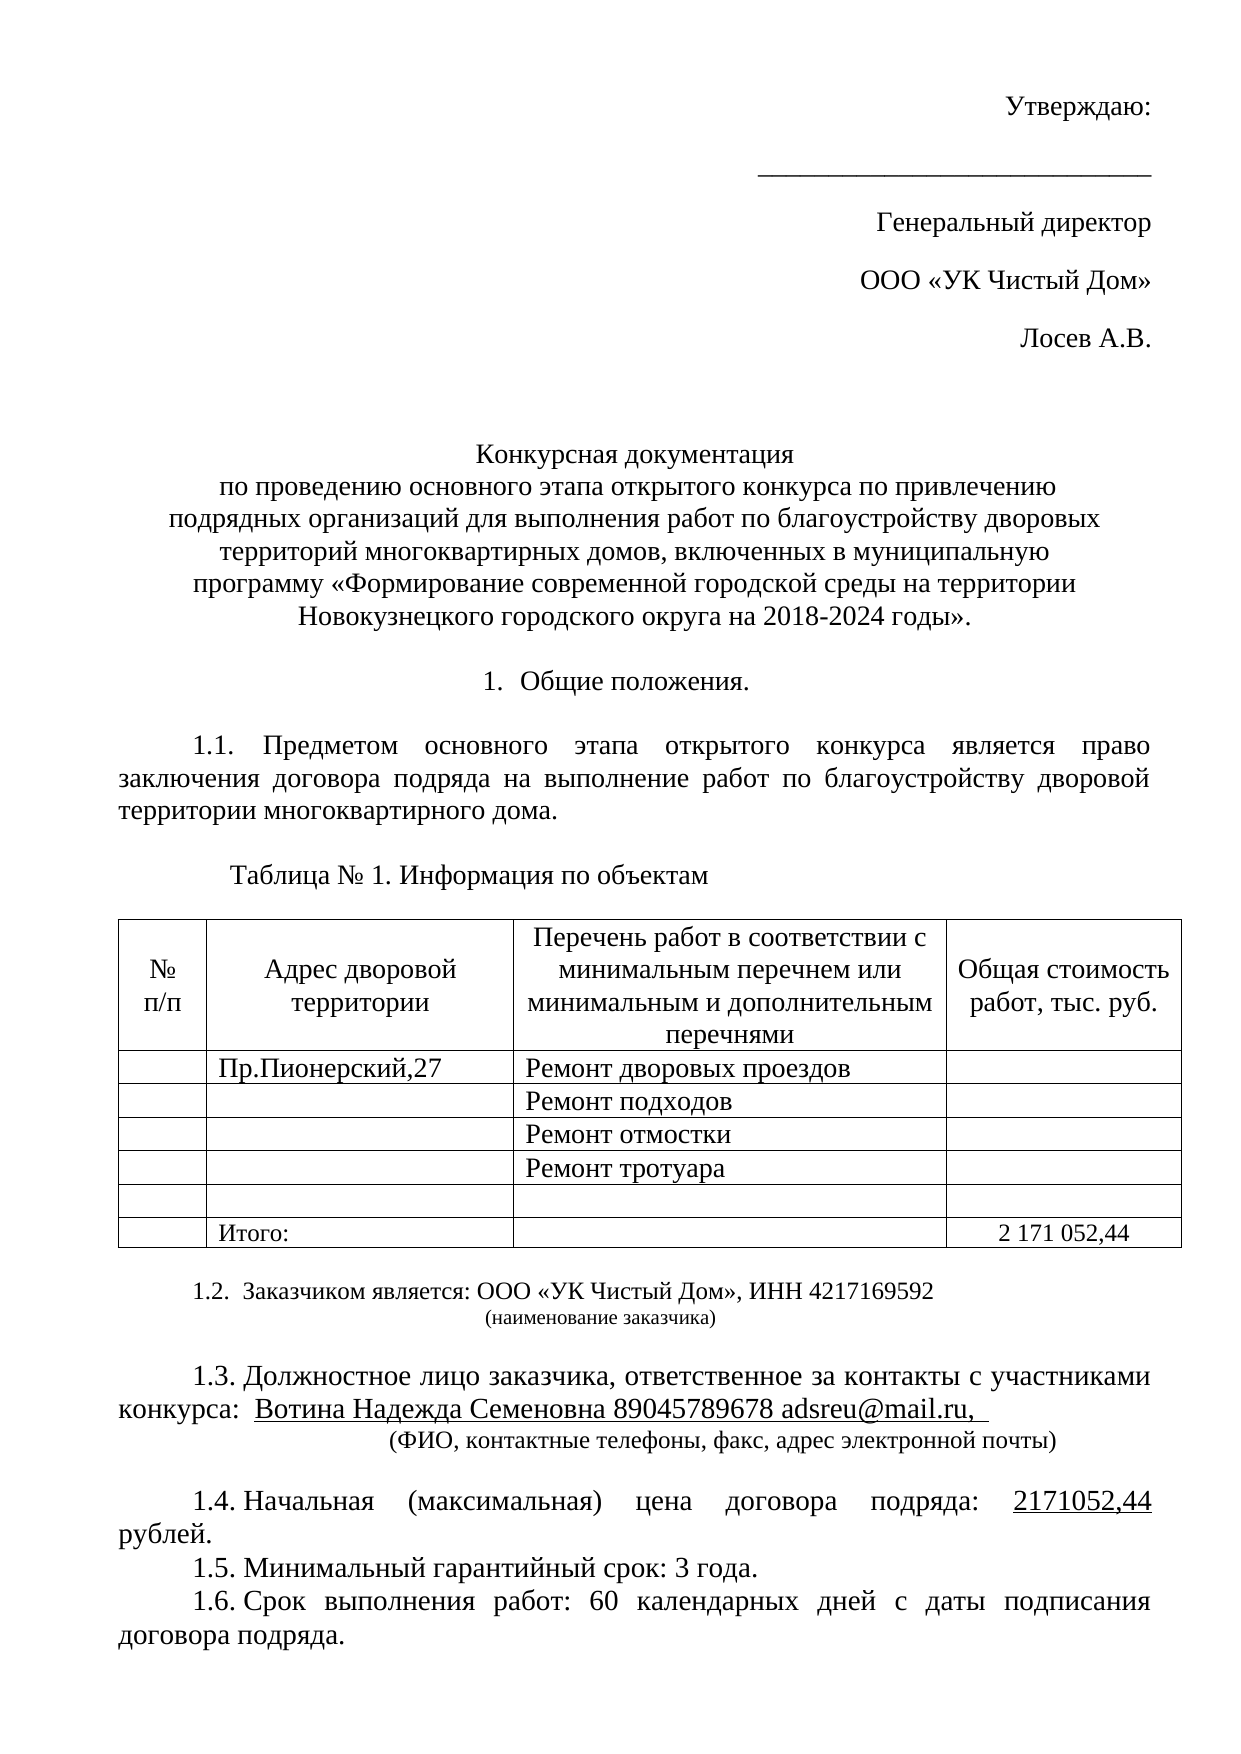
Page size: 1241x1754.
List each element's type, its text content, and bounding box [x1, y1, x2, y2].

table_cell [514, 1185, 946, 1217]
text Новокузнецкого городского округа на 2018-2024 годы». [118, 599, 1152, 631]
table_header Адрес дворовой территории [207, 920, 513, 1050]
table_cell Пр.Пионерский,27 [207, 1051, 513, 1083]
table_cell [947, 1084, 1181, 1117]
text по проведению основного этапа открытого конкурса по привлечению [118, 469, 1152, 502]
table_cell Ремонт тротуара [514, 1151, 946, 1183]
table_cell [119, 1084, 206, 1117]
table_header Перечень работ в соответствии с минимальным перечнем или минимальным и дополнительным перечнями [514, 920, 946, 1050]
table_cell Ремонт отмостки [514, 1118, 946, 1150]
table_cell [207, 1185, 513, 1217]
table_cell [947, 1118, 1181, 1150]
list Предметом основного этапа открытого конкурса является право заключения договора подряда на выполнение работ по благоустройству дворовой территории многоквартирного дома. [118, 728, 1152, 826]
table_cell [514, 1218, 946, 1247]
table_cell [207, 1084, 513, 1117]
table_cell [119, 1185, 206, 1217]
text Лосев А.В. [118, 321, 1152, 353]
table_cell Итого: [207, 1218, 513, 1247]
text ООО «УК Чистый Дом» [118, 263, 1152, 295]
text Генеральный директор [118, 205, 1152, 237]
text территорий многоквартирных домов, включенных в муниципальную [118, 534, 1152, 566]
table_cell [207, 1118, 513, 1150]
text программу «Формирование современной городской среды на территории [118, 566, 1152, 599]
table_cell 2 171 052,44 [947, 1218, 1181, 1247]
table_cell [119, 1118, 206, 1150]
text Утверждаю: [118, 89, 1152, 121]
table_cell Ремонт дворовых проездов [514, 1051, 946, 1083]
text Конкурсная документация [118, 437, 1152, 469]
list Общие положения. [81, 663, 1152, 696]
table_cell [947, 1151, 1181, 1183]
table_cell [119, 1051, 206, 1083]
table_cell [207, 1151, 513, 1183]
table_header Общая стоимость работ, тыс. руб. [947, 920, 1181, 1050]
table_cell [119, 1218, 206, 1247]
text подрядных организаций для выполнения работ по благоустройству дворовых [118, 502, 1152, 534]
table_cell [119, 1151, 206, 1183]
text 1.3. Должностное лицо заказчика, ответственное за контакты с участниками конкурса: Вотина Надежда Семеновна 89045789678 adsreu@mail.ru, [118, 1358, 1152, 1425]
text (ФИО, контактные телефоны, факс, адрес электронной почты) [118, 1425, 1152, 1454]
list Таблица № 1. Информация по объектам [229, 858, 1152, 890]
table_header № п/п [119, 920, 206, 1050]
text 1.4. Начальная (максимальная) цена договора подряда: 2171052,44 рублей. [118, 1483, 1152, 1550]
list Заказчиком является: ООО «УК Чистый Дом», ИНН 4217169592 [118, 1276, 1152, 1305]
table_cell Ремонт подходов [514, 1084, 946, 1117]
text 1.5. Минимальный гарантийный срок: 3 года. [118, 1550, 1152, 1583]
text 1.6. Срок выполнения работ: 60 календарных дней с даты подписания договора подряда. [118, 1583, 1152, 1650]
table_cell [947, 1185, 1181, 1217]
table_cell [947, 1051, 1181, 1083]
list (наименование заказчика) [229, 1305, 1152, 1329]
text ____________________________ [118, 147, 1152, 179]
